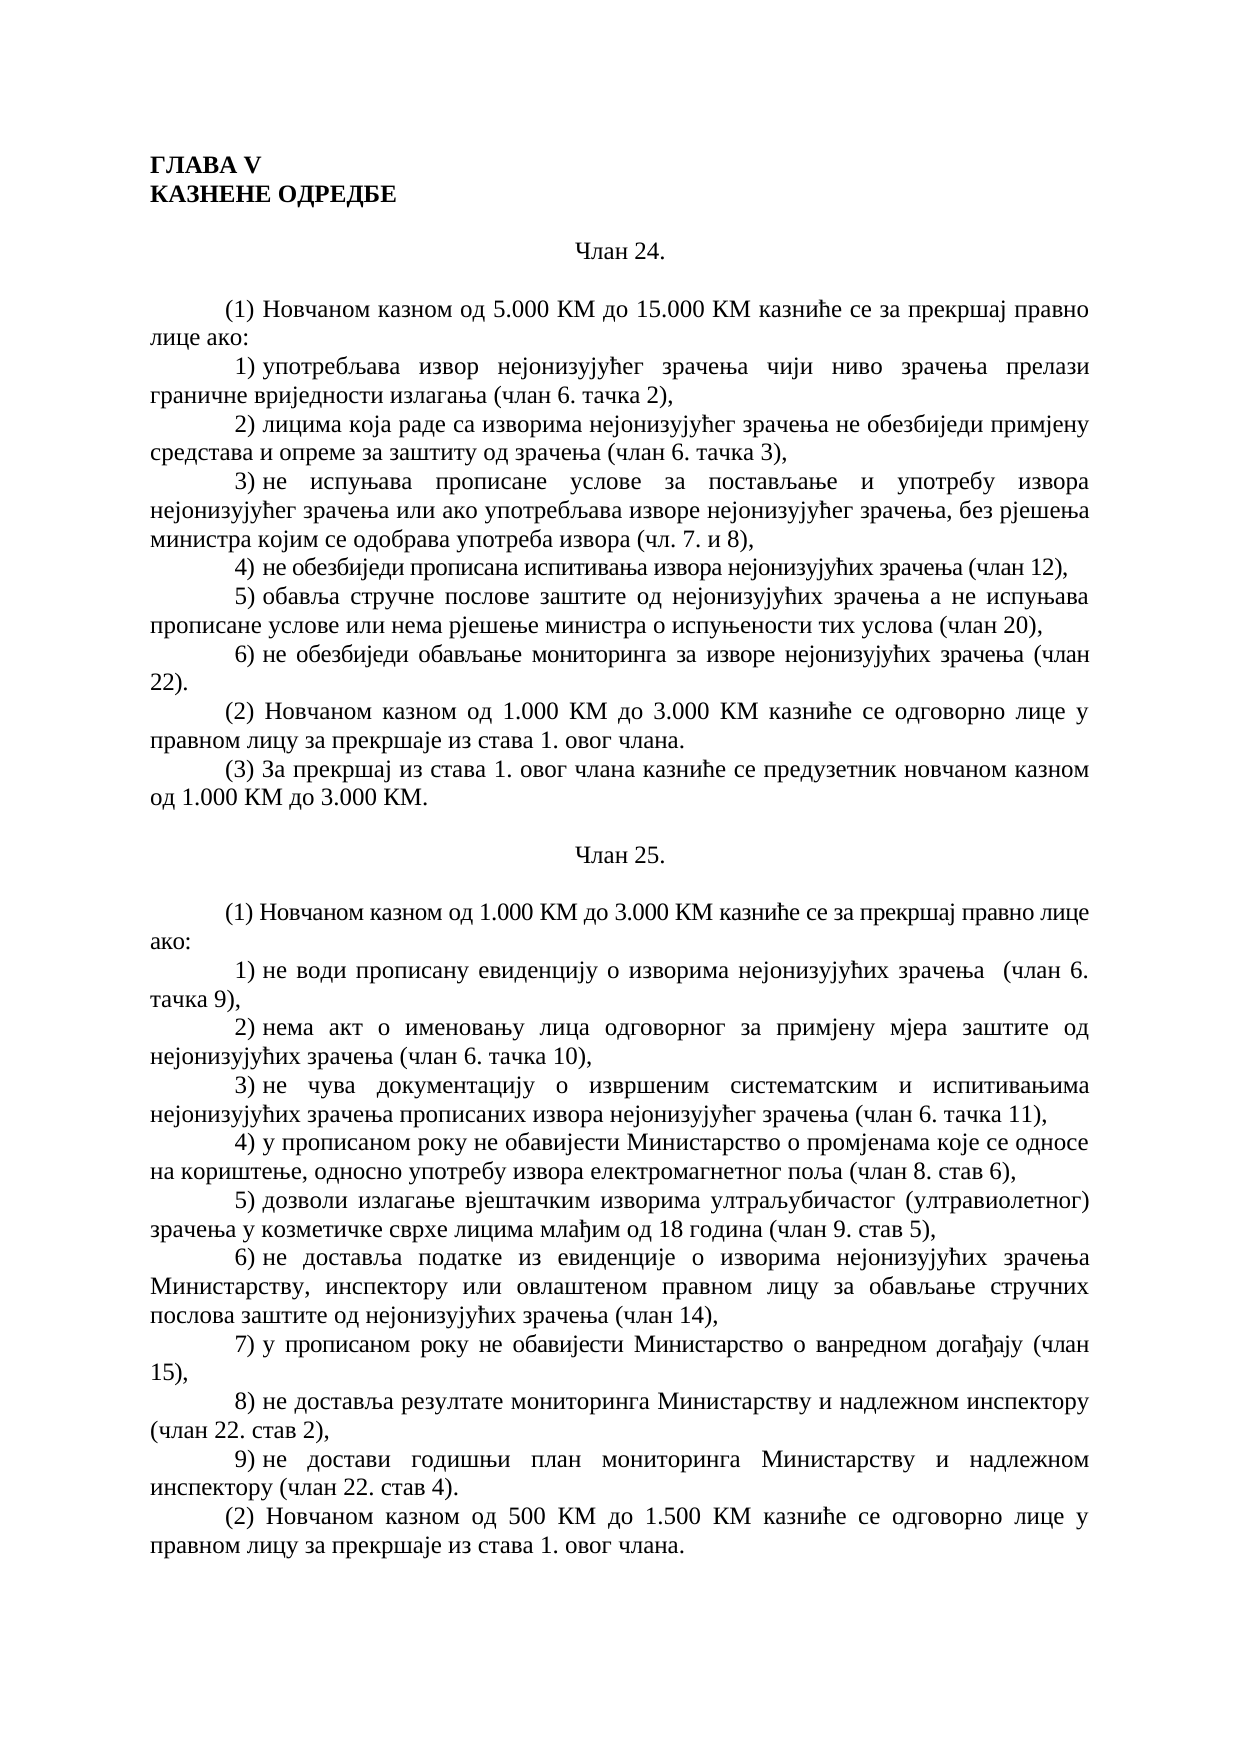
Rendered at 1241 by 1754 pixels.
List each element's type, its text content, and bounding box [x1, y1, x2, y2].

list не обезбиједи прописана испитивања извора нејонизујућих зрачења (члан 12), [150, 552, 1090, 581]
list обавља стручне послове заштите од нејонизујућих зрачења а не испуњава прописане услове или нема рјешење министра о испуњености тих услова (члан 20), [150, 581, 1090, 639]
list не достави годишњи план мониторинга Министарству и надлежном инспектору (члан 22. став 4). [150, 1444, 1090, 1501]
text ГЛАВА V [150, 150, 1090, 179]
text (1) Новчаном казном од 1.000 КМ до 3.000 КМ казниће се за прекршај правно лице ако: [150, 897, 1090, 955]
list дозволи излагање вјештачким изворима ултраљубичастог (ултравиолетног) зрачења у козметичке сврхе лицима млађим од 18 година (члан 9. став 5), [150, 1185, 1090, 1242]
text Члан 24. [150, 236, 1090, 265]
text (2) Новчаном казном од 500 КМ до 1.500 КМ казниће се одговорно лице у правном лицу за прекршаје из става 1. овог члана. [150, 1501, 1090, 1559]
list не доставља резултате мониторинга Министарству и надлежном инспектору (члан 22. став 2), [150, 1386, 1090, 1444]
list Новчаном казном од 5.000 КМ до 15.000 КМ казниће се за прекршај правно лице ако: [150, 294, 1090, 351]
list у прописаном року не обавијести Министарство о промјенама које се односе на кориштење, односно употребу извора електромагнетног поља (члан 8. став 6), [150, 1127, 1090, 1185]
list не обезбиједи обављање мониторинга за изворе нејонизујућих зрачења (члан 22). [150, 639, 1090, 696]
list не води прописану евиденцију о изворима нејонизујућих зрачења (члан 6. тачка 9), [150, 955, 1090, 1012]
text Члан 25. [150, 840, 1090, 869]
list употребљава извор нејонизујућег зрачења чији ниво зрачења прелази граничне вриједности излагања (члан 6. тачка 2), [150, 351, 1090, 409]
list не доставља податке из евиденције о изворима нејонизујућих зрачења Министарству, инспектору или овлаштеном правном лицу за обављање стручних послова заштите од нејонизујућих зрачења (члан 14), [150, 1242, 1090, 1329]
list не испуњава прописане услове за постављање и употребу извора нејонизујућег зрачења или ако употребљава изворе нејонизујућег зрачења, без рјешења министра којим се одобрава употреба извора (чл. 7. и 8), [150, 466, 1090, 552]
list лицима која раде са изворима нејонизујућег зрачења не обезбиједи примјену средстава и опреме за заштиту од зрачења (члан 6. тачка 3), [150, 409, 1090, 466]
text КАЗНЕНЕ ОДРЕДБЕ [150, 179, 1090, 207]
text (2) Новчаном казном од 1.000 КМ до 3.000 КМ казниће се одговорно лице у правном лицу за прекршаје из става 1. овог члана. [150, 696, 1090, 754]
list у прописаном року не обавијести Министарство о ванредном догађају (члан 15), [150, 1329, 1090, 1386]
text (3) За прекршај из става 1. овог члана казниће се предузетник новчаном казном од 1.000 КМ до 3.000 КМ. [150, 754, 1090, 811]
list нема акт о именовању лица одговорног за примјену мјера заштите од нејонизујућих зрачења (члан 6. тачка 10), [150, 1012, 1090, 1070]
list не чува документацију о извршеним систематским и испитивањима нејонизујућих зрачења прописаних извора нејонизујућег зрачења (члан 6. тачка 11), [150, 1070, 1090, 1127]
